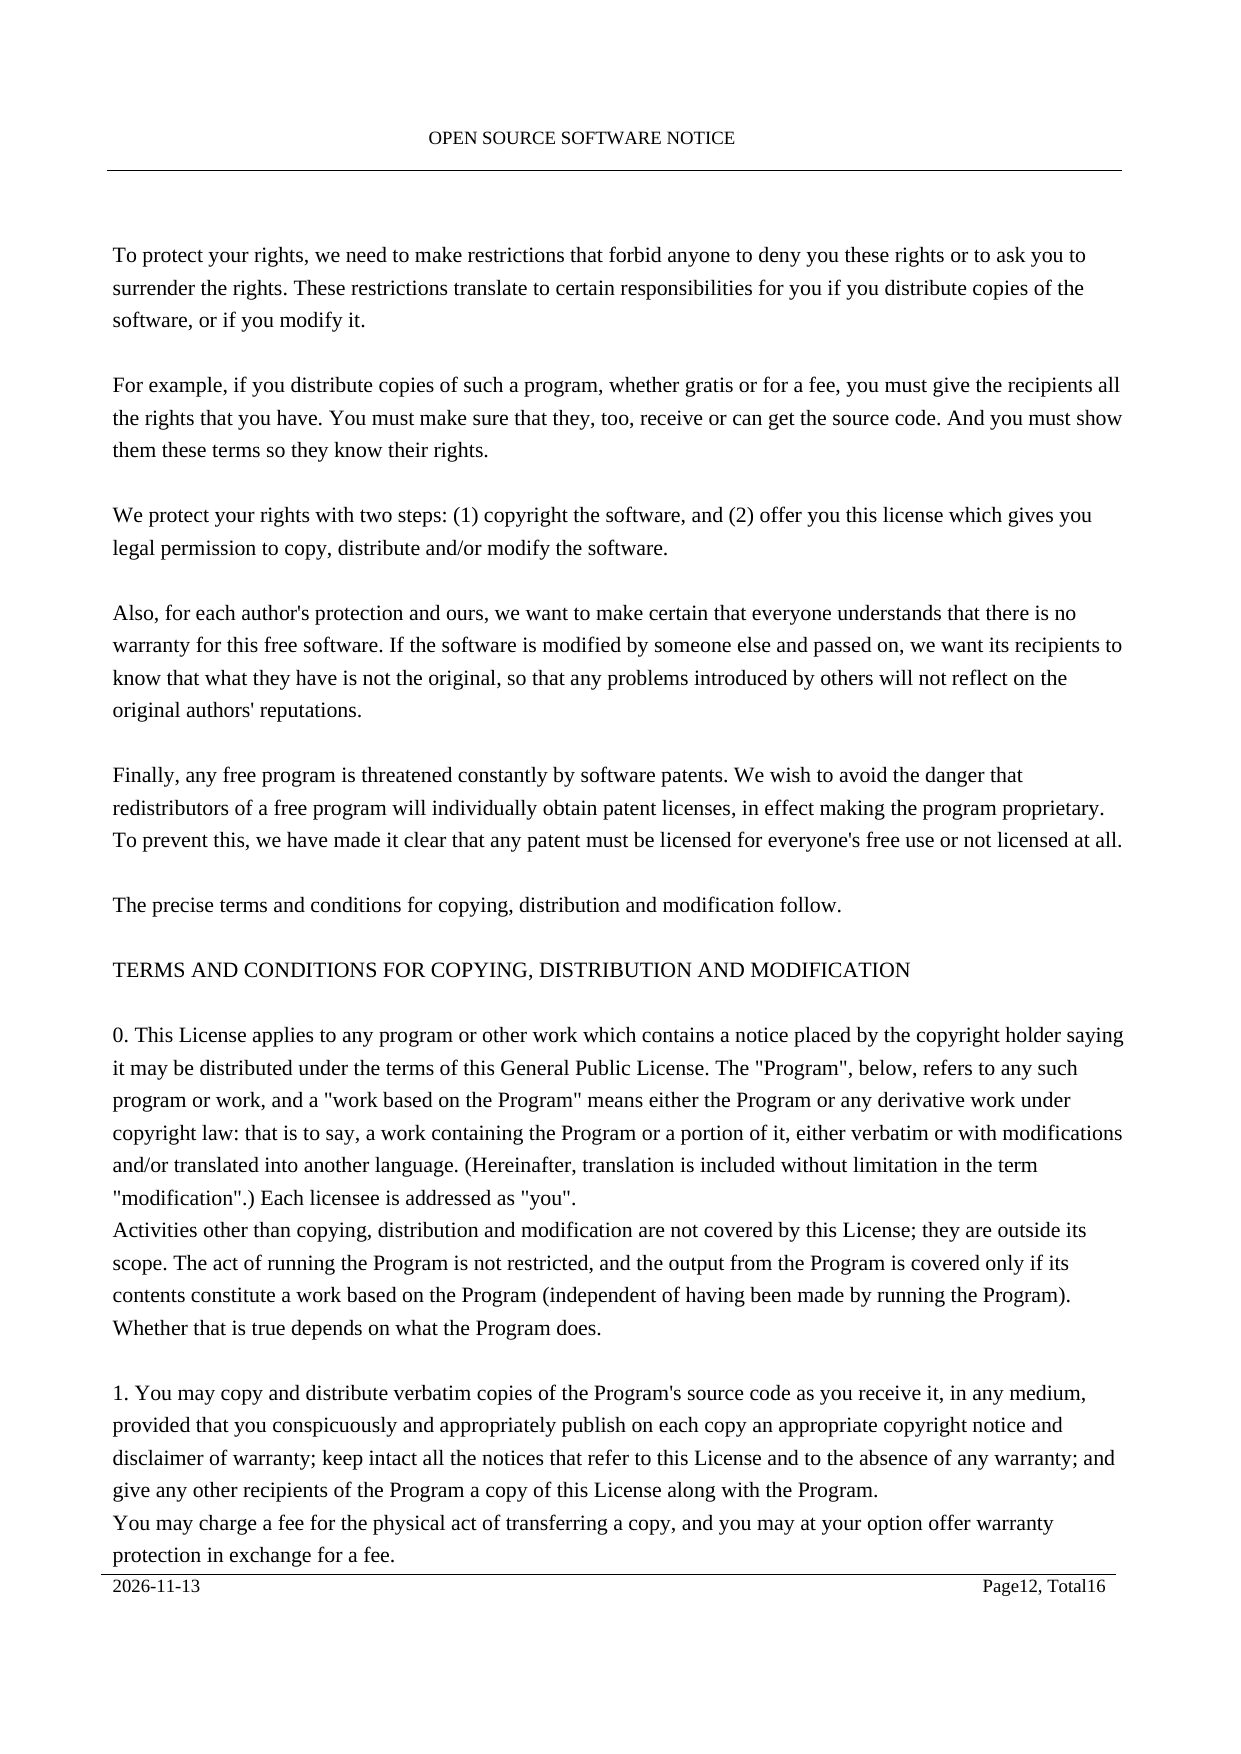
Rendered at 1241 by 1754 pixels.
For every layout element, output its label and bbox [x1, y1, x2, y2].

text [112, 206, 1128, 1571]
